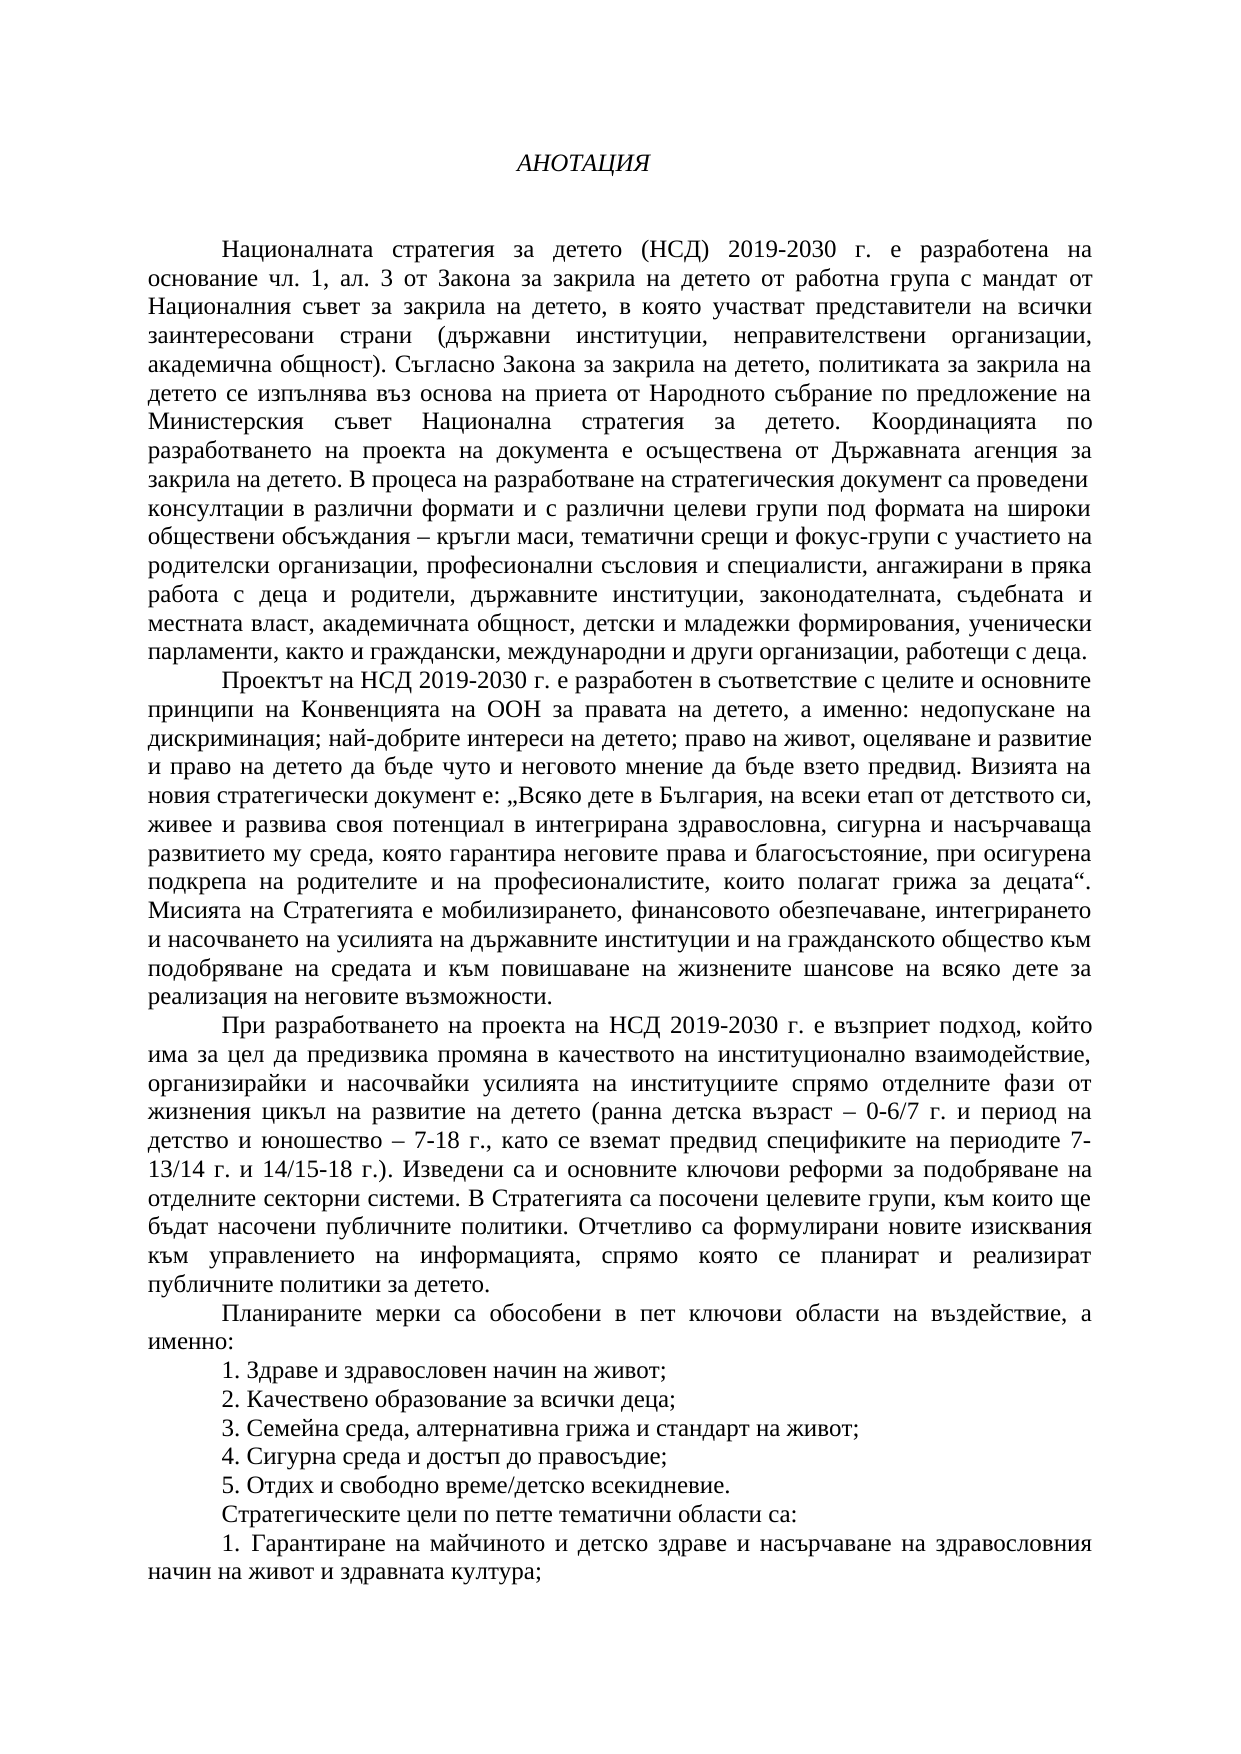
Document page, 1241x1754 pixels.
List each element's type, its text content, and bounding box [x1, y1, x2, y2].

text При разработването на проекта на НСД 2019-2030 г. е възприет подход, който има за цел да предизвика промяна в качеството на институционално взаимодействие, организирайки и насочвайки усилията на институциите спрямо отделните фази от жизнения цикъл на развитие на детето (ранна детска възраст – 0-6/7 г. и период на детство и юношество – 7-18 г., като се вземат предвид спецификите на периодите 7-13/14 г. и 14/15-18 г.). Изведени са и основните ключови реформи за подобряване на отделните секторни системи. В Стратегията са посочени целевите групи, към които ще бъдат насочени публичните политики. Отчетливо са формулирани новите изисквания към управлението на информацията, спрямо която се планират и реализират публичните политики за детето. [148, 1010, 1093, 1298]
text консултации в различни формати и с различни целеви групи под формата на широки обществени обсъждания – кръгли маси, тематични срещи и фокус-групи с участието на родителски организации, професионални съсловия и специалисти, ангажирани в пряка работа с деца и родители, държавните институции, законодателната, съдебната и местната власт, академичната общност, детски и младежки формирования, ученически парламенти, както и граждански, международни и други организации, работещи с деца. [148, 493, 1093, 665]
text Проектът на НСД 2019-2030 г. е разработен в съответствие с целите и основните принципи на Конвенцията на ООН за правата на детето, а именно: недопускане на дискриминация; най-добрите интереси на детето; право на живот, оцеляване и развитие и право на детето да бъде чуто и неговото мнение да бъде взето предвид. Визията на новия стратегически документ е: „Всяко дете в България, на всеки етап от детството си, живее и развива своя потенциал в интегрирана здравословна, сигурна и насърчаваща развитието му среда, която гарантира неговите права и благосъстояние, при осигурена подкрепа на родителите и на професионалистите, които полагат грижа за децата“. Мисията на Стратегията е мобилизирането, финансовото обезпечаване, интегрирането и насочването на усилията на държавните институции и на гражданското общество към подобряване на средата и към повишаване на жизнените шансове на всяко дете за реализация на неговите възможности. [148, 665, 1093, 1010]
text 2. Качествено образование за всички деца; [148, 1384, 1093, 1413]
text 1. Здраве и здравословен начин на живот; [148, 1355, 1093, 1384]
text 4. Сигурна среда и достъп до правосъдие; [148, 1441, 1093, 1470]
text Националната стратегия за детето (НСД) 2019-2030 г. е разработена на основание чл. 1, ал. 3 от Закона за закрила на детето от работна група с мандат от Националния съвет за закрила на детето, в която участват представители на всички заинтересовани страни (държавни институции, неправителствени организации, академична общност). Съгласно Закона за закрила на детето, политиката за закрила на детето се изпълнява въз основа на приета от Народното събрание по предложение на Министерския съвет Национална стратегия за детето. Координацията по разработването на проекта на документа е осъществена от Държавната агенция за закрила на детето. В процеса на разработване на стратегическия документ са проведени [148, 234, 1093, 493]
text Стратегическите цели по петте тематични области са: [148, 1499, 1093, 1528]
list Гарантиране на майчиното и детско здраве и насърчаване на здравословния начин на живот и здравната култура; [148, 1528, 1093, 1585]
text 5. Отдих и свободно време/детско всекидневие. [148, 1470, 1093, 1499]
text АНОТАЦИЯ [148, 148, 1093, 176]
text 3. Семейна среда, алтернативна грижа и стандарт на живот; [148, 1413, 1093, 1441]
text Планираните мерки са обособени в пет ключови области на въздействие, а именно: [148, 1298, 1093, 1355]
